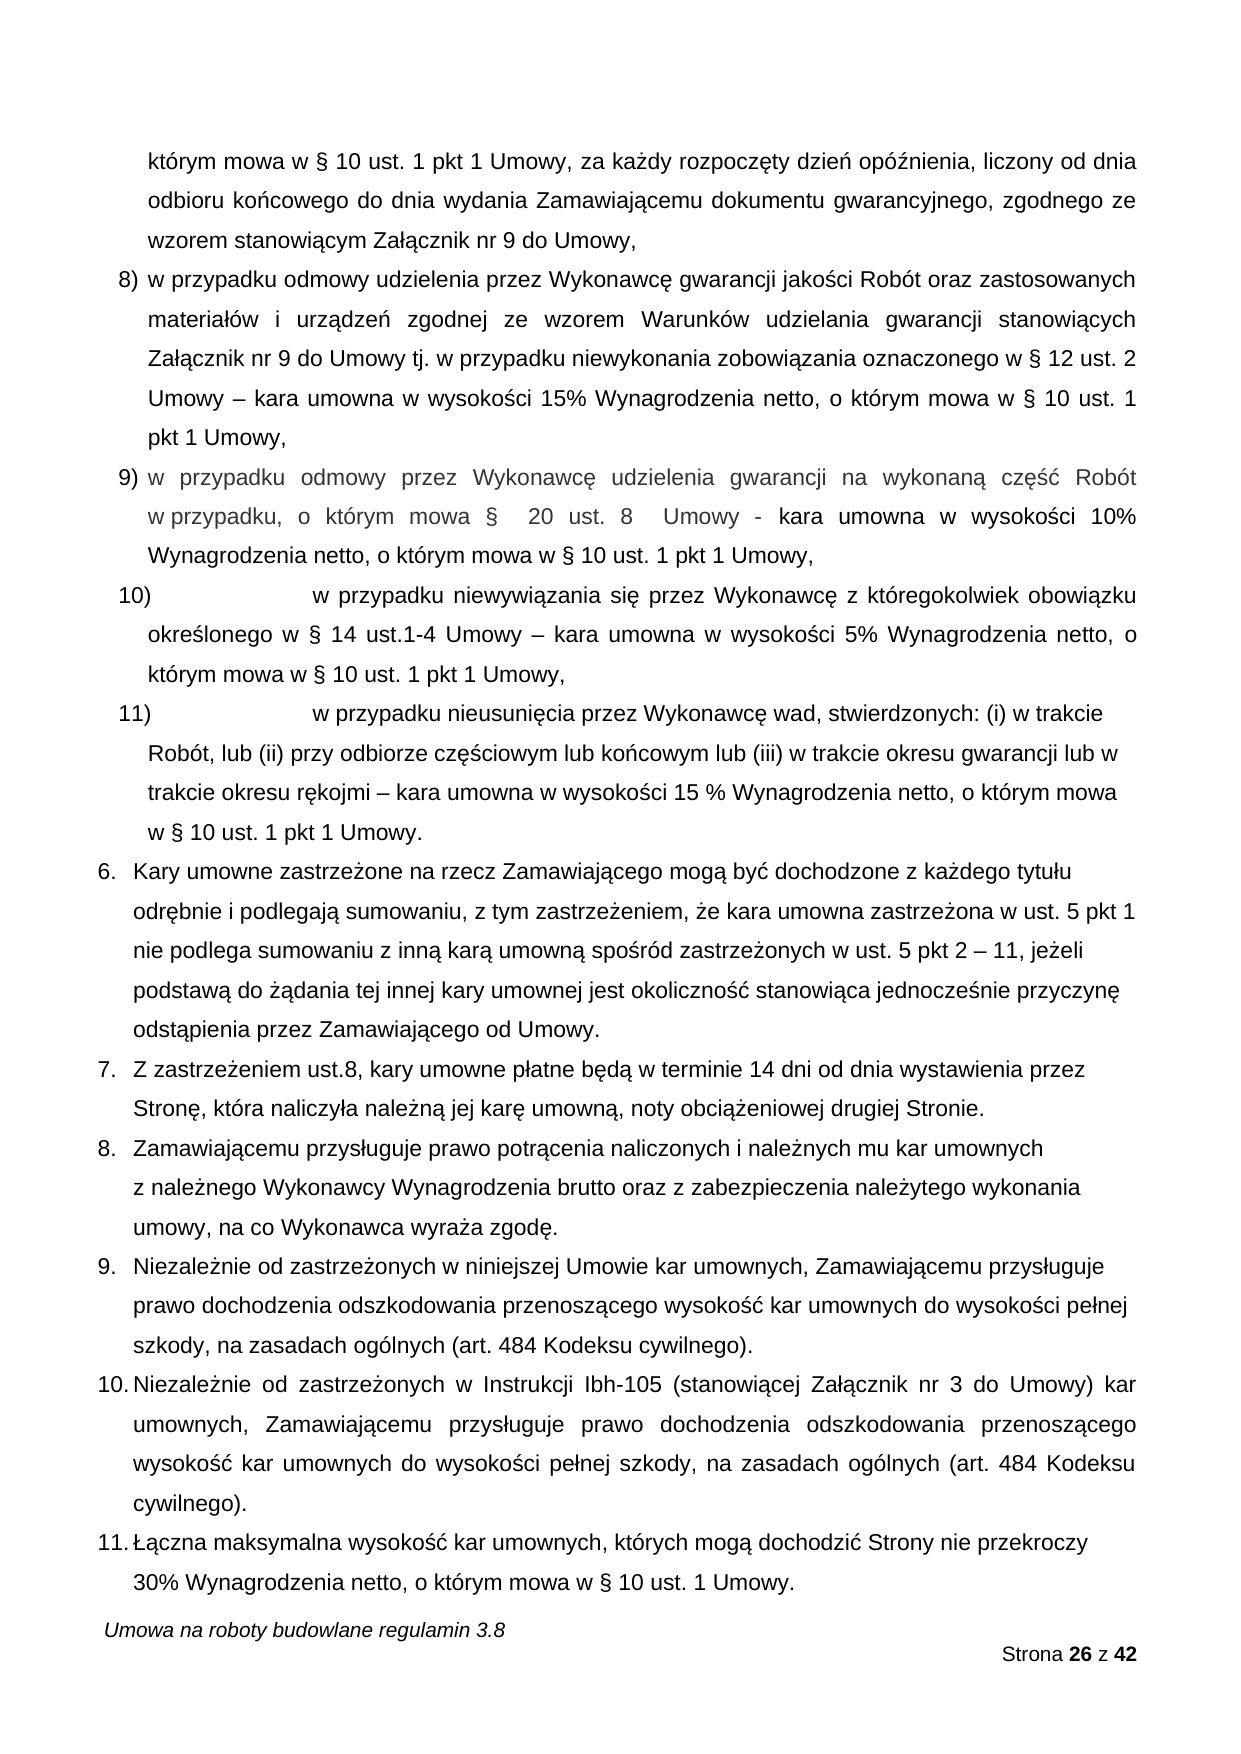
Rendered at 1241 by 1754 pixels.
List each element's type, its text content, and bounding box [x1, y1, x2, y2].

list Niezależnie od zastrzeżonych w niniejszej Umowie kar umownych, Zamawiającemu przysługuje prawo dochodzenia odszkodowania przenoszącego wysokość kar umownych do wysokości pełnej szkody, na zasadach ogólnych (art. 484 Kodeksu cywilnego). [97, 1253, 1137, 1358]
list Kary umowne zastrzeżone na rzecz Zamawiającego mogą być dochodzone z każdego tytułu odrębnie i podlegają sumowaniu, z tym zastrzeżeniem, że kara umowna zastrzeżona w ust. 5 pkt 1 nie podlega sumowaniu z inną karą umowną spośród zastrzeżonych w ust. 5 pkt 2 – 11, jeżeli podstawą do żądania tej innej kary umownej jest okoliczność stanowiąca jednocześnie przyczynę odstąpienia przez Zamawiającego od Umowy. [97, 858, 1137, 1042]
list Niezależnie od zastrzeżonych w Instrukcji Ibh-105 (stanowiącej Załącznik nr 3 do Umowy) kar umownych, Zamawiającemu przysługuje prawo dochodzenia odszkodowania przenoszącego wysokość kar umownych do wysokości pełnej szkody, na zasadach ogólnych (art. 484 Kodeksu cywilnego). [97, 1371, 1137, 1516]
list Łączna maksymalna wysokość kar umownych, których mogą dochodzić Strony nie przekroczy 30% Wynagrodzenia netto, o którym mowa w § 10 ust. 1 Umowy. [97, 1529, 1137, 1595]
list Zamawiającemu przysługuje prawo potrącenia naliczonych i należnych mu kar umownych z należnego Wykonawcy Wynagrodzenia brutto oraz z zabezpieczenia należytego wykonania umowy, na co Wykonawca wyraża zgodę. [97, 1134, 1137, 1240]
list w przypadku niewywiązania się przez Wykonawcę z któregokolwiek obowiązku określonego w § 14 ust.1-4 Umowy – kara umowna w wysokości 5% Wynagrodzenia netto, o którym mowa w § 10 ust. 1 pkt 1 Umowy, [118, 582, 1137, 687]
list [118, 148, 1137, 253]
list w przypadku odmowy udzielenia przez Wykonawcę gwarancji jakości Robót oraz zastosowanych materiałów i urządzeń zgodnej ze wzorem Warunków udzielania gwarancji stanowiących Załącznik nr 9 do Umowy tj. w przypadku niewykonania zobowiązania oznaczonego w § 12 ust. 2 Umowy – kara umowna w wysokości 15% Wynagrodzenia netto, o którym mowa w § 10 ust. 1 pkt 1 Umowy, [118, 266, 1137, 450]
list w przypadku nieusunięcia przez Wykonawcę wad, stwierdzonych: (i) w trakcie Robót, lub (ii) przy odbiorze częściowym lub końcowym lub (iii) w trakcie okresu gwarancji lub w trakcie okresu rękojmi – kara umowna w wysokości 15 % Wynagrodzenia netto, o którym mowa w § 10 ust. 1 pkt 1 Umowy. [118, 700, 1137, 845]
list w przypadku odmowy przez Wykonawcę udzielenia gwarancji na wykonaną część Robót w przypadku, o którym mowa § 20 ust. 8 Umowy - kara umowna w wysokości 10% Wynagrodzenia netto, o którym mowa w § 10 ust. 1 pkt 1 Umowy, [118, 463, 1137, 569]
list Z zastrzeżeniem ust.8, kary umowne płatne będą w terminie 14 dni od dnia wystawienia przez Stronę, która naliczyła należną jej karę umowną, noty obciążeniowej drugiej Stronie. [97, 1056, 1137, 1121]
